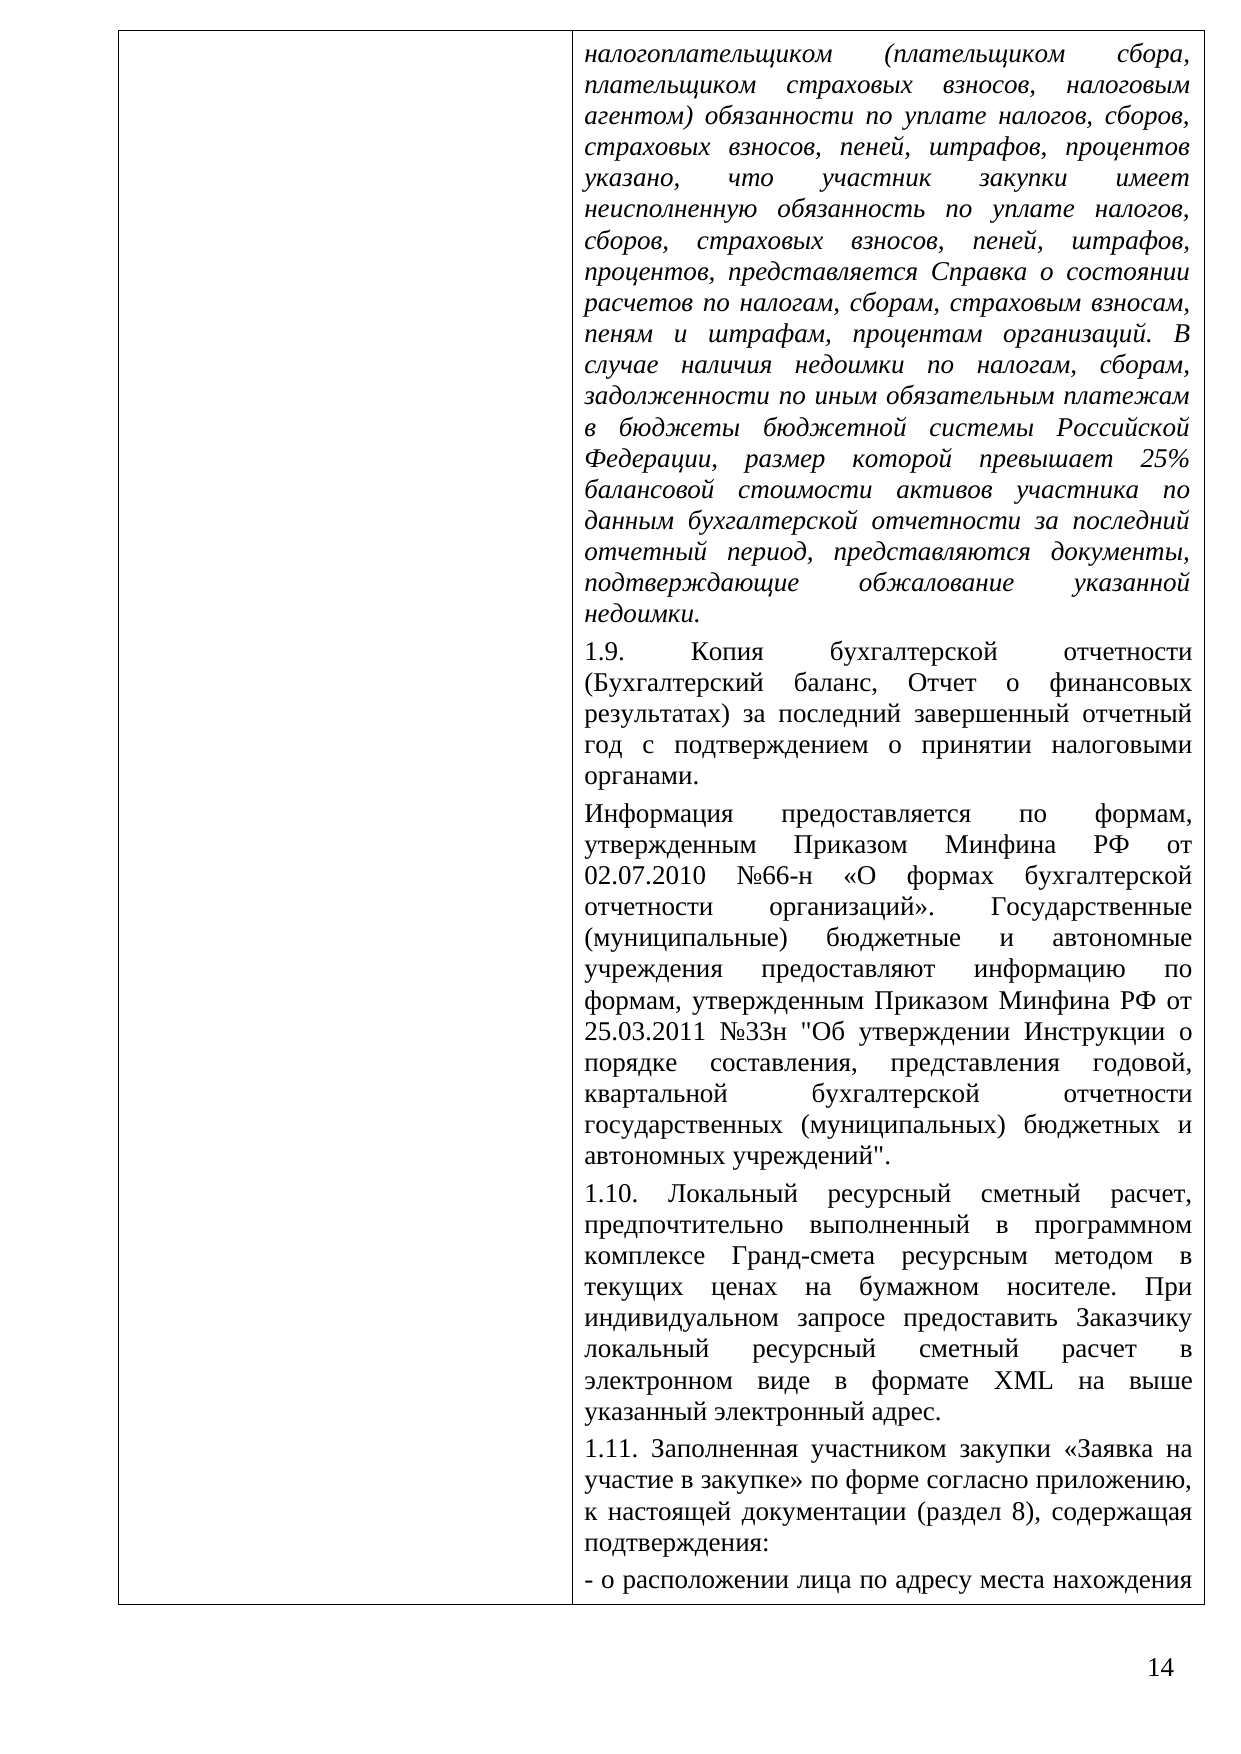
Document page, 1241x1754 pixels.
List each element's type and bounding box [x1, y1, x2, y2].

table_cell [573, 31, 1204, 1604]
table_cell [119, 31, 572, 1604]
